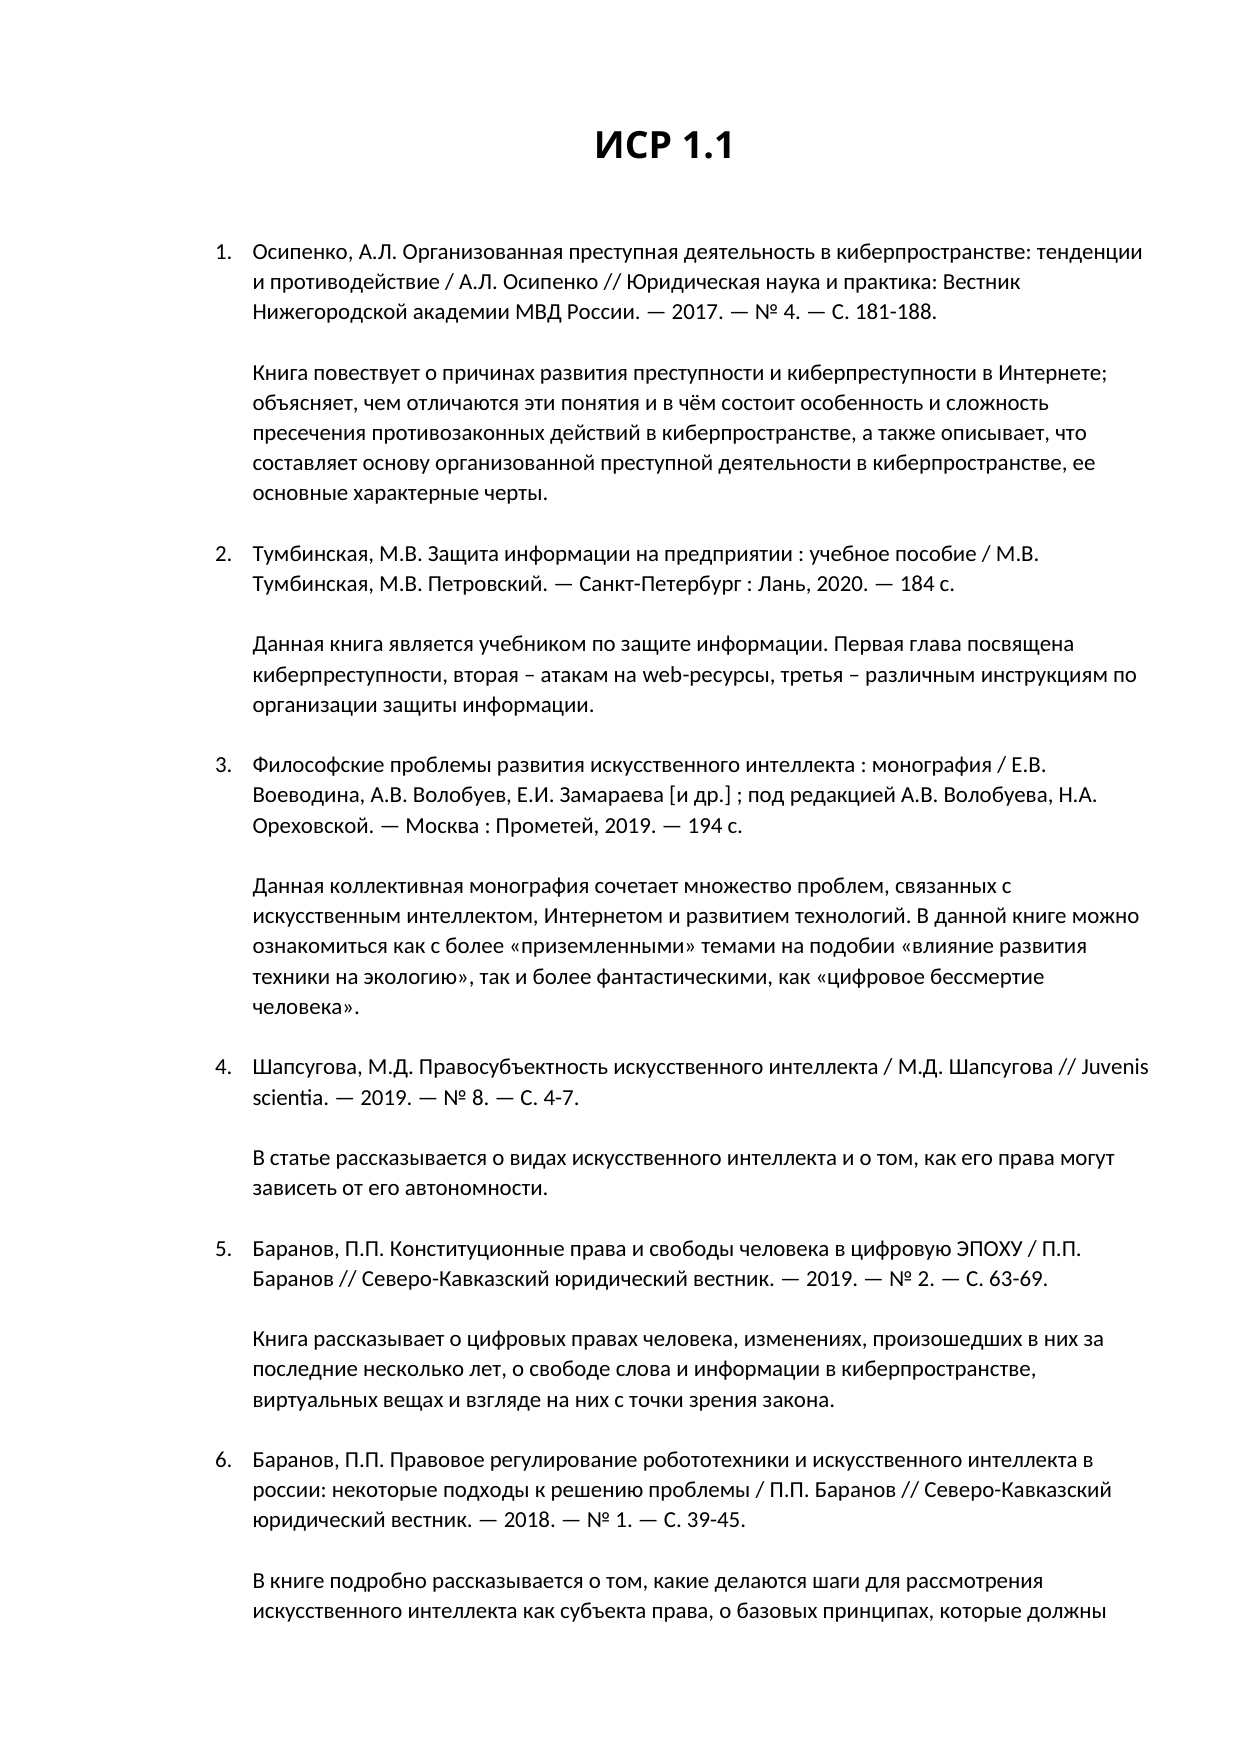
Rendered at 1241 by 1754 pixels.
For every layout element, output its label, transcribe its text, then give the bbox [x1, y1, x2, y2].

list Данная коллективная монография сочетает множество проблем, связанных с искусственным интеллектом, Интернетом и развитием технологий. В данной книге можно ознакомиться как с более «приземленными» темами на подобии «влияние развития техники на экологию», так и более фантастическими, как «цифровое бессмертие человека». [252, 871, 1152, 1020]
list В статье рассказывается о видах искусственного интеллекта и о том, как его права могут зависеть от его автономности. [252, 1143, 1152, 1201]
list Тумбинская, М.В. Защита информации на предприятии : учебное пособие / М.В. Тумбинская, М.В. Петровский. — Санкт-Петербург : Лань, 2020. — 184 с. [215, 539, 1152, 597]
text ИСР 1.1 [177, 118, 1152, 169]
list Баранов, П.П. Конституционные права и свободы человека в цифровую ЭПОХУ / П.П. Баранов // Северо-Кавказский юридический вестник. — 2019. — № 2. — С. 63-69. [215, 1234, 1152, 1292]
list Данная книга является учебником по защите информации. Первая глава посвящена киберпреступности, вторая – атакам на web-ресурсы, третья – различным инструкциям по организации защиты информации. [252, 629, 1152, 718]
list Книга повествует о причинах развития преступности и киберпреступности в Интернете; объясняет, чем отличаются эти понятия и в чём состоит особенность и сложность пресечения противозаконных действий в киберпространстве, а также описывает, что составляет основу организованной преступной деятельности в киберпространстве, ее основные характерные черты. [252, 358, 1152, 506]
list Осипенко, А.Л. Организованная преступная деятельность в киберпространстве: тенденции и противодействие / А.Л. Осипенко // Юридическая наука и практика: Вестник Нижегородской академии МВД России. — 2017. — № 4. — С. 181-188. [215, 237, 1152, 325]
list Баранов, П.П. Правовое регулирование робототехники и искусственного интеллекта в россии: некоторые подходы к решению проблемы / П.П. Баранов // Северо-Кавказский юридический вестник. — 2018. — № 1. — С. 39-45. [215, 1445, 1152, 1533]
list Философские проблемы развития искусственного интеллекта : монография / Е.В. Воеводина, А.В. Волобуев, Е.И. Замараева [и др.] ; под редакцией А.В. Волобуева, Н.А. Ореховской. — Москва : Прометей, 2019. — 194 с. [215, 750, 1152, 839]
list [252, 1566, 1152, 1624]
list Шапсугова, М.Д. Правосубъектность искусственного интеллекта / М.Д. Шапсугова // Juvenis scientia. — 2019. — № 8. — С. 4-7. [215, 1052, 1152, 1111]
list Книга рассказывает о цифровых правах человека, изменениях, произошедших в них за последние несколько лет, о свободе слова и информации в киберпространстве, виртуальных вещах и взгляде на них с точки зрения закона. [252, 1324, 1152, 1413]
